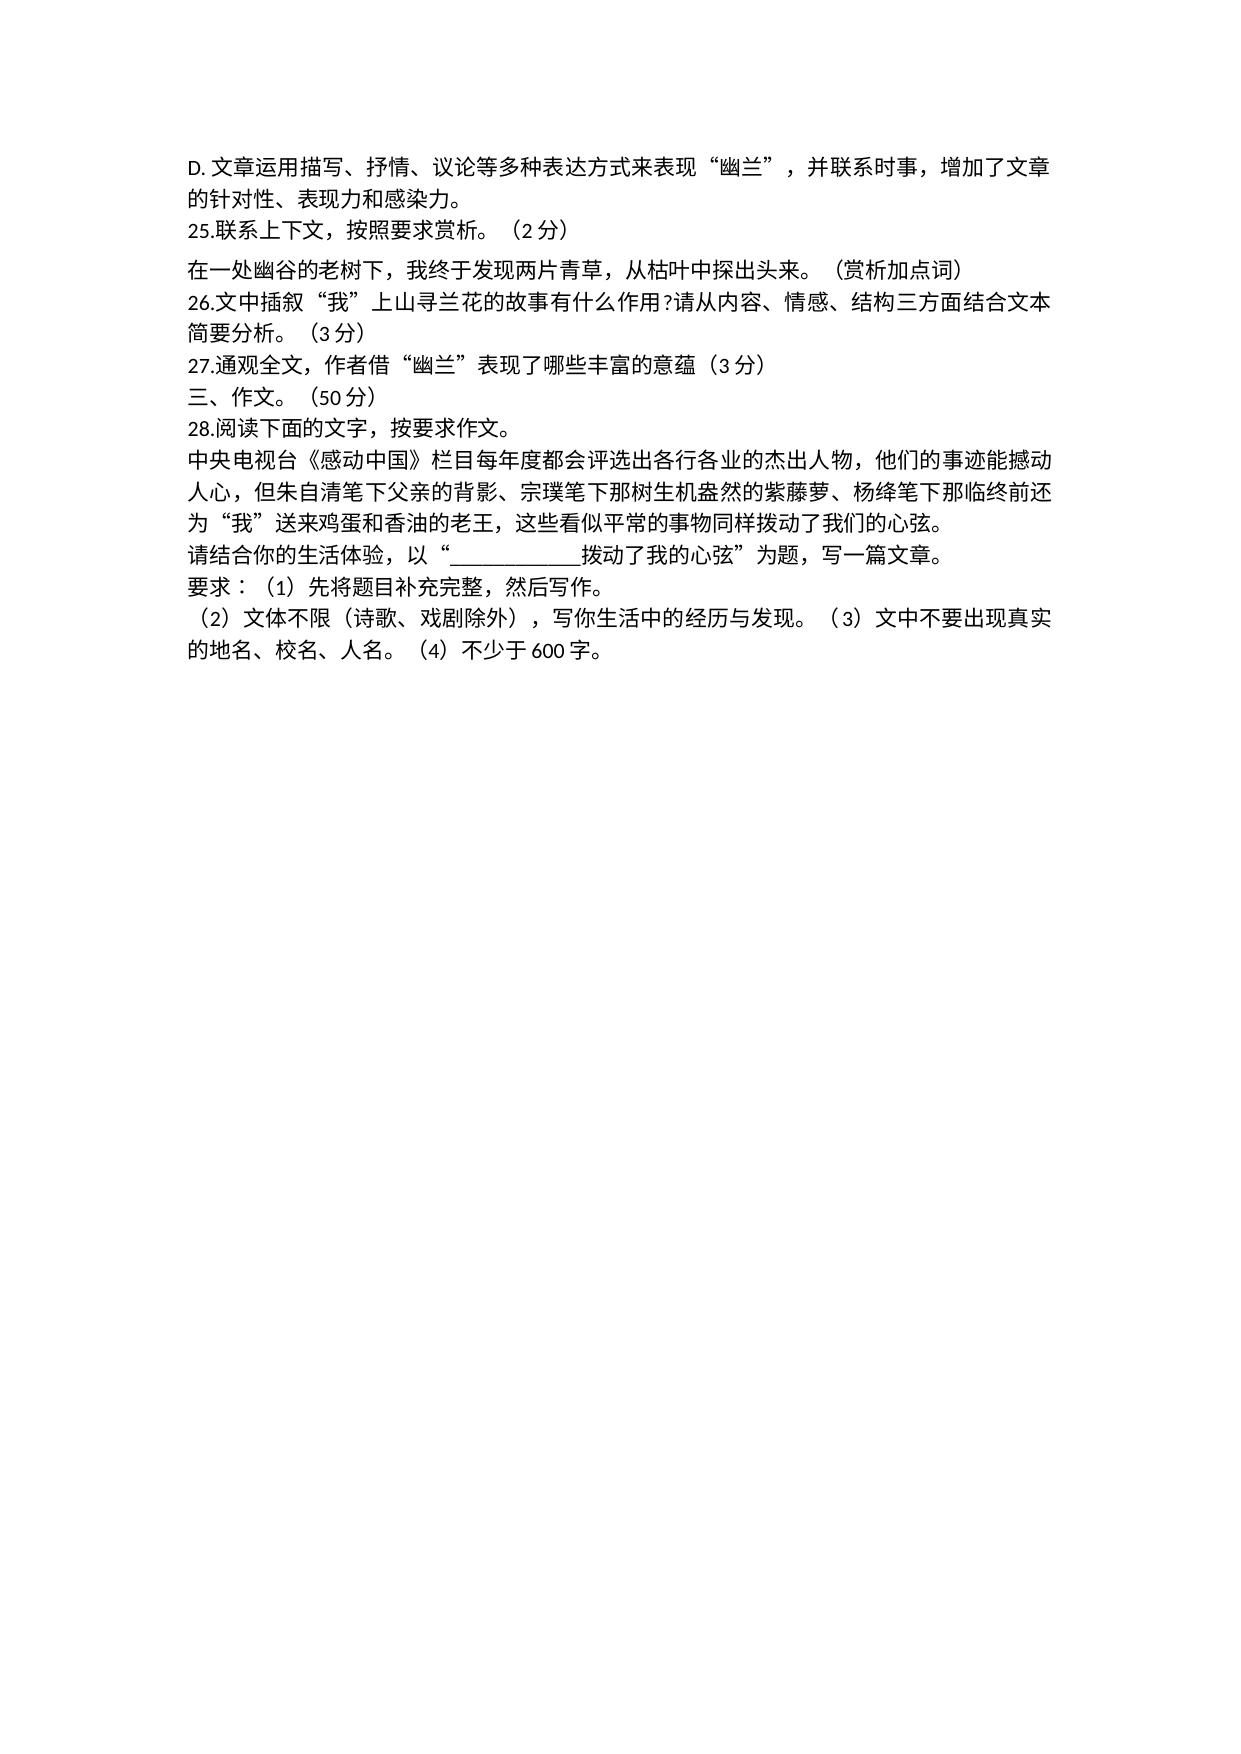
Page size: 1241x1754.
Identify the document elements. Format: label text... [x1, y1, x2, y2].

text （2）文体不限（诗歌、戏剧除外），写你生活中的经历与发现。（3）文中不要出现真实的地名、校名、人名。（4）不少于600字。 [187, 601, 1053, 664]
text D. 文章运用描写、抒情、议论等多种表达方式来表现“幽兰”，并联系时事，增加了文章的针对性、表现力和感染力。 [187, 150, 1053, 213]
text 26.文中插叙“我”上山寻兰花的故事有什么作用?请从内容、情感、结构三方面结合文本简要分析。（3分） [187, 284, 1053, 348]
text 27.通观全文，作者借“幽兰”表现了哪些丰富的意蕴（3分） [187, 348, 1053, 379]
text 28.阅读下面的文字，按要求作文。 [187, 411, 1053, 443]
text 三、作文。（50分） [187, 379, 1053, 411]
text 中央电视台《感动中国》栏目每年度都会评选出各行各业的杰出人物，他们的事迹能撼动人心，但朱自清笔下父亲的背影、宗璞笔下那树生机盎然的紫藤萝、杨绛笔下那临终前还为“我”送来鸡蛋和香油的老王，这些看似平常的事物同样拨动了我们的心弦。 [187, 443, 1053, 538]
text 25.联系上下文，按照要求赏析。（2分） [187, 213, 1053, 245]
text 请结合你的生活体验，以“____________拨动了我的心弦”为题，写一篇文章。 [187, 538, 1053, 569]
text 在一处幽谷的老树下，我终于发现两片青草，从枯叶中探出头来。（赏析加点词） [187, 245, 1053, 284]
text 要求∶（1）先将题目补充完整，然后写作。 [187, 569, 1053, 601]
